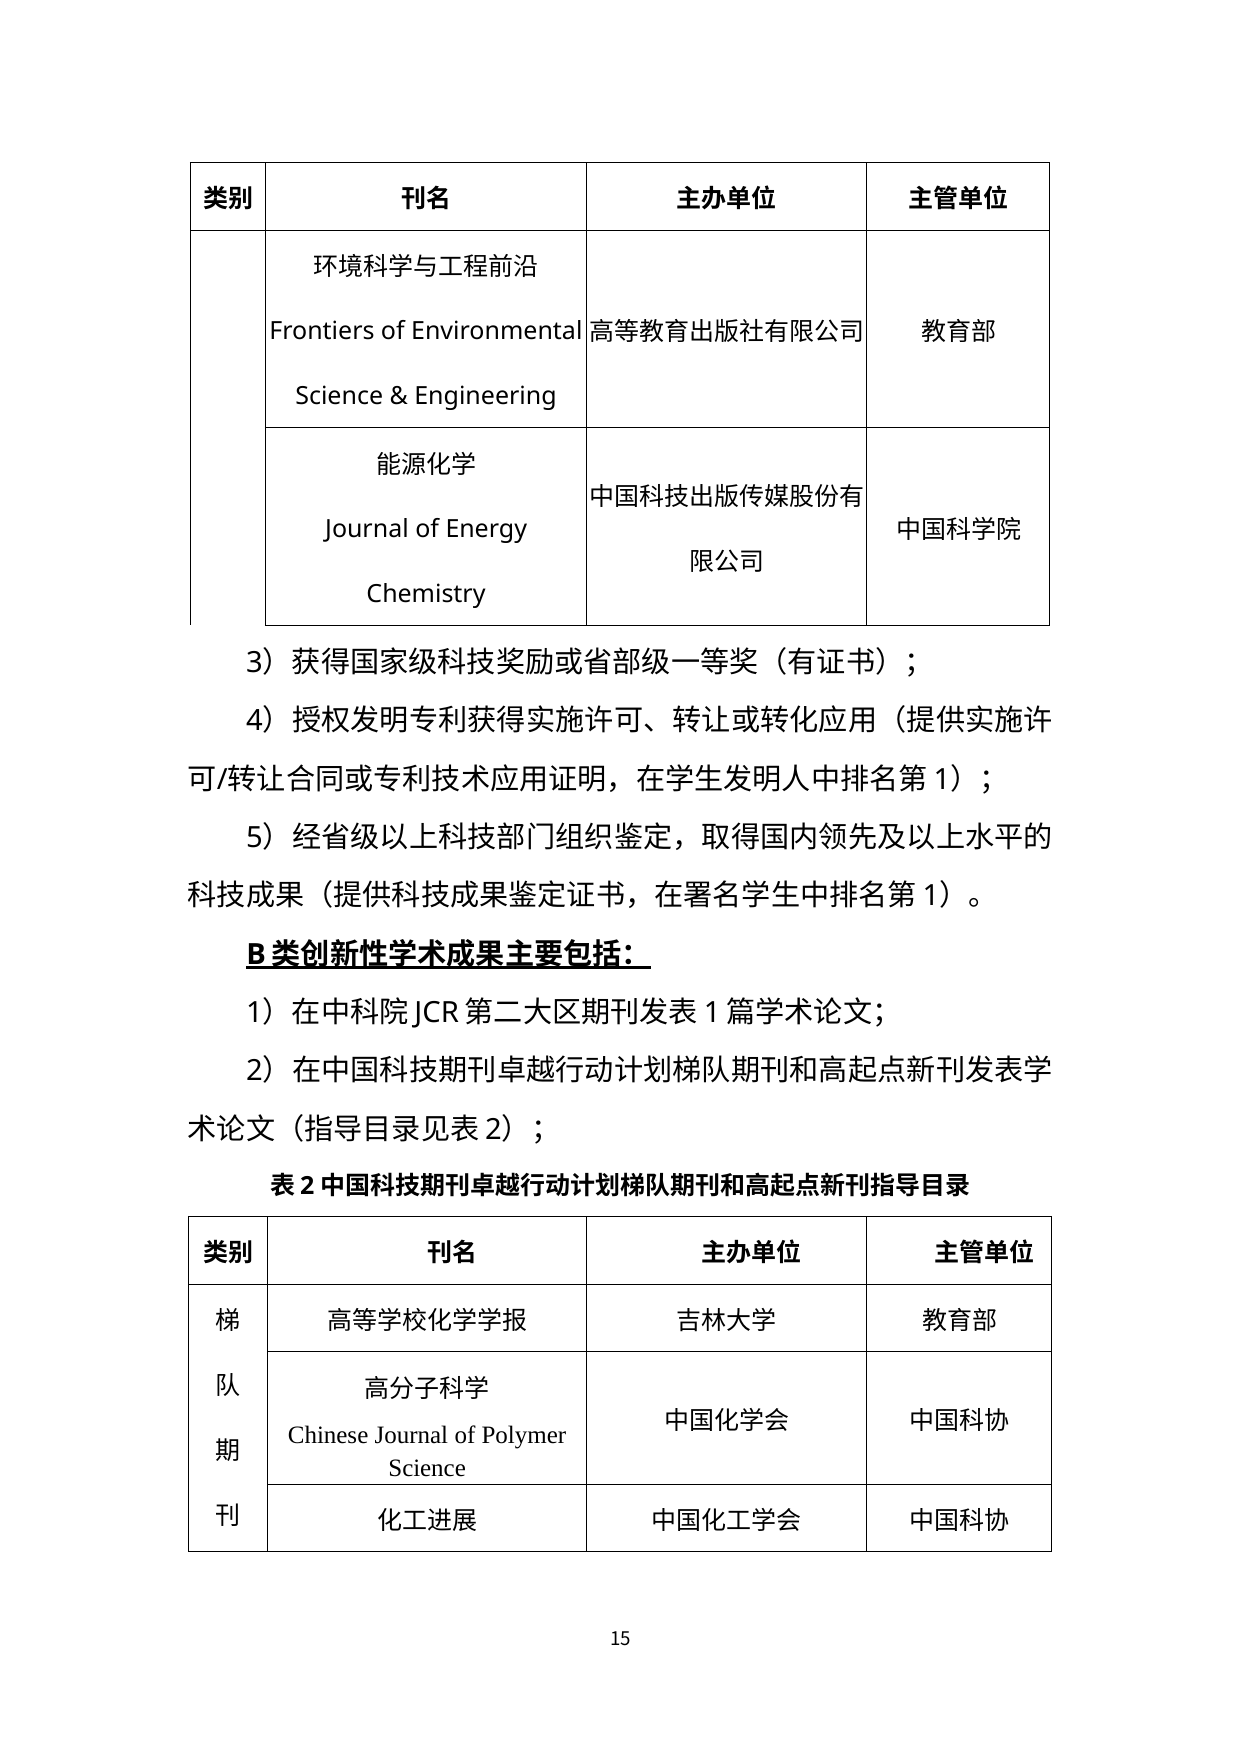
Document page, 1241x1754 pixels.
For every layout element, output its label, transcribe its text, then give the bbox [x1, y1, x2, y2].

table_header 主管单位 [867, 1217, 1051, 1283]
text 4）授权发明专利获得实施许可、转让或转化应用（提供实施许可/转让合同或专利技术应用证明，在学生发明人中排名第1）； [187, 684, 1053, 801]
table_cell 环境科学与工程前沿 Frontiers of Environmental Science & Engineering [266, 231, 586, 427]
table_cell 高等教育出版社有限公司 [587, 231, 866, 427]
text 5）经省级以上科技部门组织鉴定，取得国内领先及以上水平的科技成果（提供科技成果鉴定证书，在署名学生中排名第1）。 [187, 801, 1053, 917]
table_header 类别 [189, 1217, 267, 1283]
text B类创新性学术成果主要包括： [187, 917, 1053, 976]
table_header 主办单位 [587, 163, 866, 229]
table_cell 中国化工学会 [587, 1485, 866, 1551]
table_cell 中国科技出版传媒股份有限公司 [587, 428, 866, 625]
table_cell 吉林大学 [587, 1285, 866, 1351]
table_cell 高等学校化学学报 [268, 1285, 586, 1351]
table_header 刊名 [268, 1217, 586, 1283]
table_cell 中国科协 [867, 1485, 1051, 1551]
table_cell 中国科学院 [867, 428, 1049, 625]
text 2）在中国科技期刊卓越行动计划梯队期刊和高起点新刊发表学术论文（指导目录见表2）； [187, 1034, 1053, 1151]
table_cell 教育部 [867, 231, 1049, 427]
text 3）获得国家级科技奖励或省部级一等奖（有证书）； [187, 626, 1053, 684]
table_cell 梯 队 期 刊 [189, 1285, 267, 1551]
table_cell 高分子科学 Chinese Journal of Polymer Science [268, 1352, 586, 1484]
table_cell 能源化学 Journal of Energy Chemistry [266, 428, 586, 625]
table_cell 化工进展 [268, 1485, 586, 1551]
table_header 刊名 [266, 163, 586, 229]
table_cell 中国化学会 [587, 1352, 866, 1484]
table_cell 教育部 [867, 1285, 1051, 1351]
table_header 主管单位 [867, 163, 1049, 229]
text 1）在中科院JCR第二大区期刊发表1篇学术论文； [187, 976, 1053, 1034]
text 表2 中国科技期刊卓越行动计划梯队期刊和高起点新刊指导目录 [187, 1151, 1053, 1216]
table_header 类别 [191, 163, 265, 229]
table_cell 中国科协 [867, 1352, 1051, 1484]
table_header 主办单位 [587, 1217, 866, 1283]
